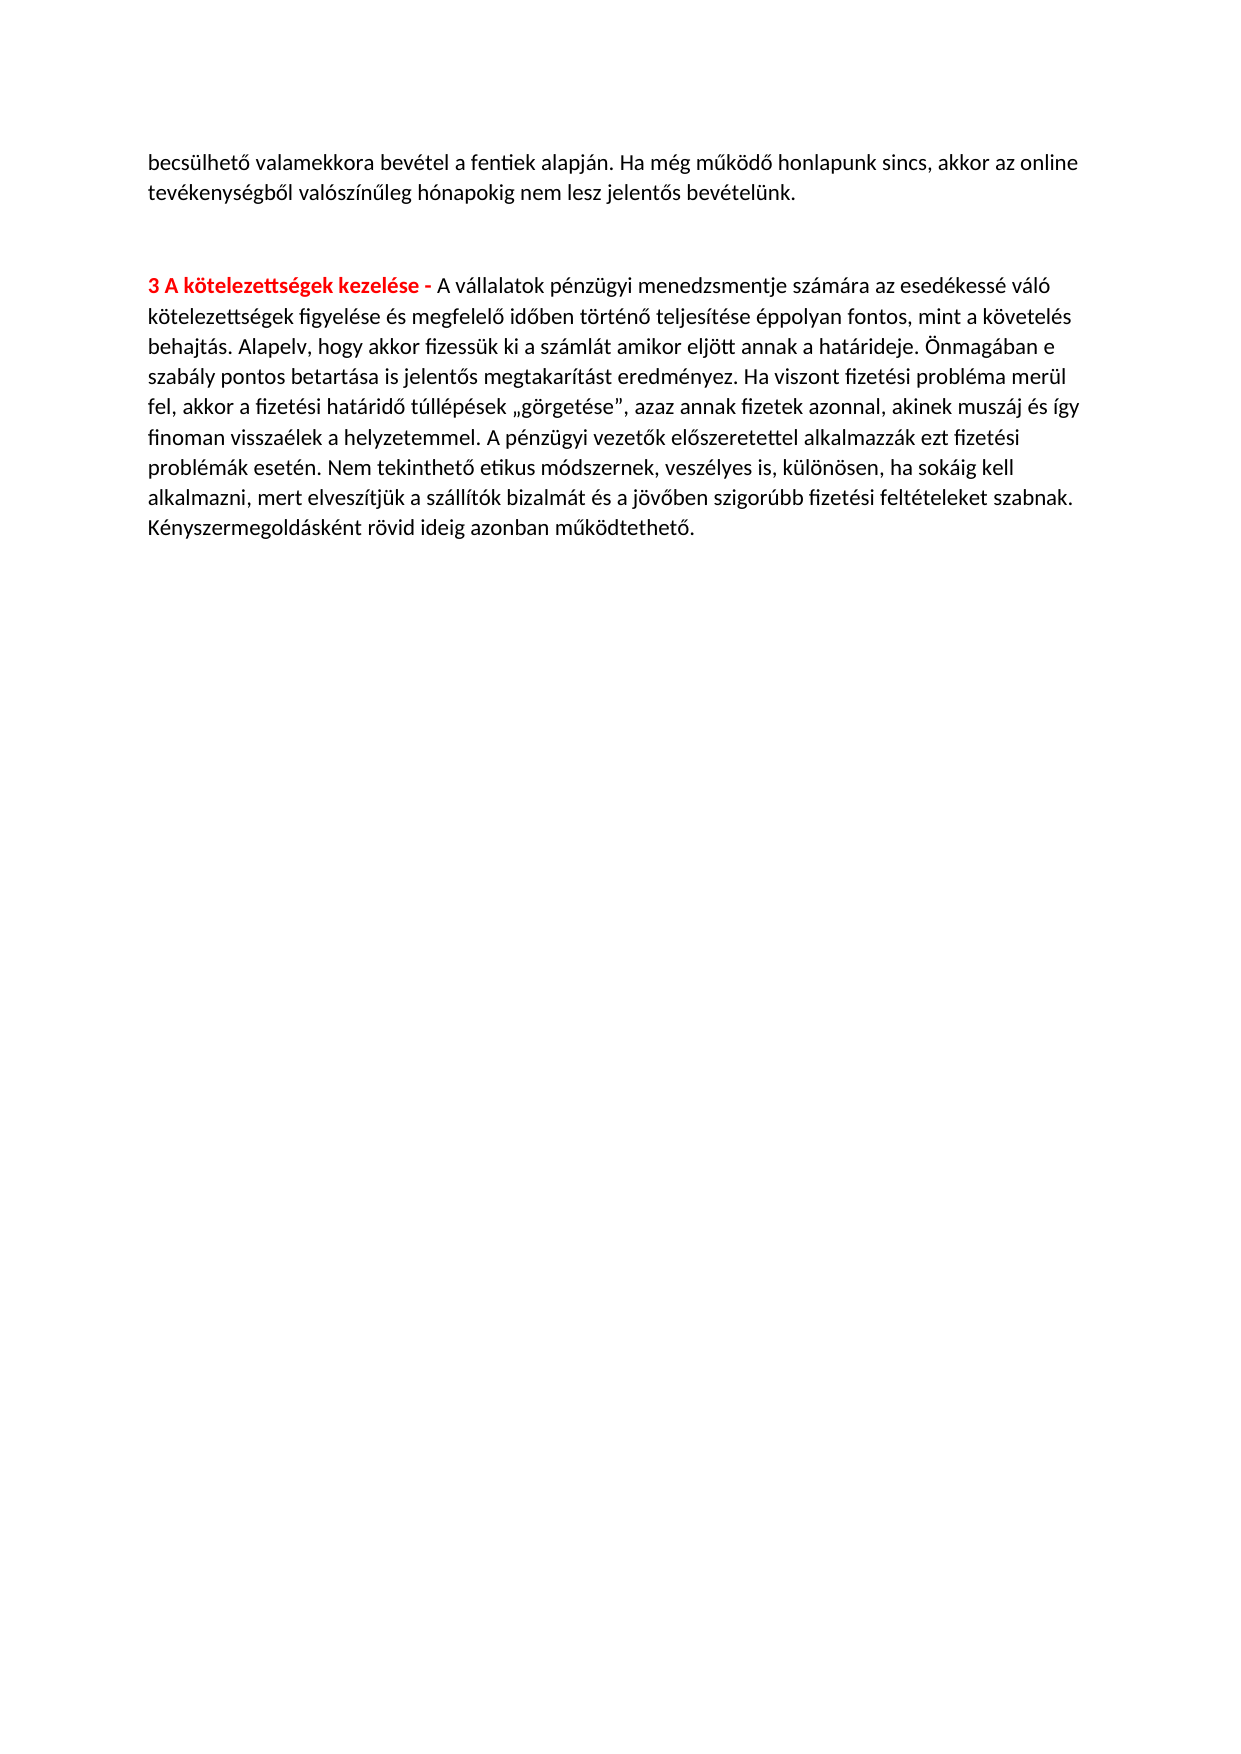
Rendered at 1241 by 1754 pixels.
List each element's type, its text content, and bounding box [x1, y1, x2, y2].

text 3 A kötelezettségek kezelése - A vállalatok pénzügyi menedzsmentje számára az esedékessé váló kötelezettségek figyelése és megfelelő időben történő teljesítése éppolyan fontos, mint a követelés behajtás. Alapelv, hogy akkor fizessük ki a számlát amikor eljött annak a határideje. Önmagában e szabály pontos betartása is jelentős megtakarítást eredményez. Ha viszont fizetési probléma merül fel, akkor a fizetési határidő túllépések „görgetése”, azaz annak fizetek azonnal, akinek muszáj és így finoman visszaélek a helyzetemmel. A pénzügyi vezetők előszeretettel alkalmazzák ezt fizetési problémák esetén. Nem tekinthető etikus módszernek, veszélyes is, különösen, ha sokáig kell alkalmazni, mert elveszítjük a szállítók bizalmát és a jövőben szigorúbb fizetési feltételeket szabnak. Kényszermegoldásként rövid ideig azonban működtethető. [148, 272, 1093, 541]
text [148, 148, 1093, 206]
